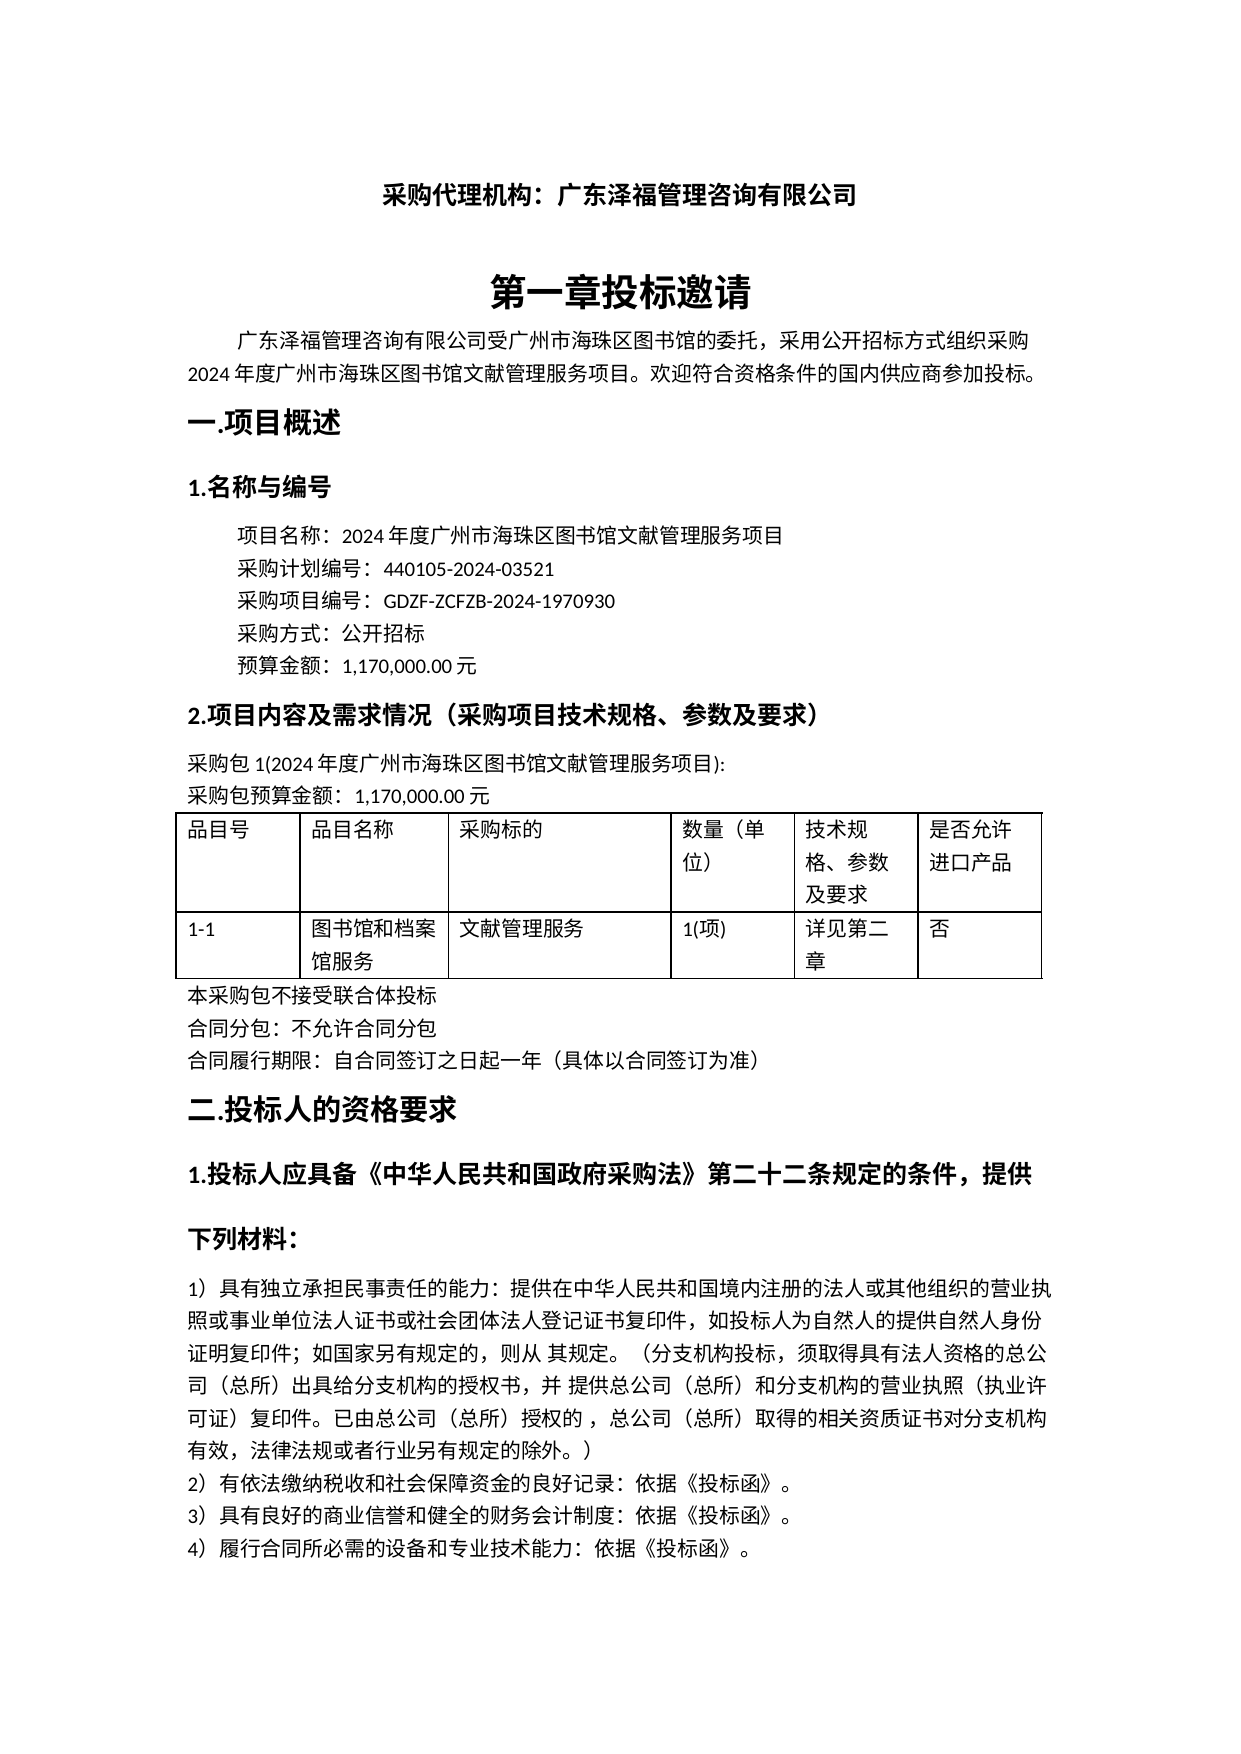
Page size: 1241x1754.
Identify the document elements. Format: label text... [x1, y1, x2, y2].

table_cell 1-1 [177, 913, 299, 978]
text 采购代理机构：广东泽福管理咨询有限公司 [187, 162, 1053, 227]
table_cell 详见第二章 [795, 913, 917, 978]
text 1）具有独立承担民事责任的能力：提供在中华人民共和国境内注册的法人或其他组织的营业执照或事业单位法人证书或社会团体法人登记证书复印件，如投标人为自然人的提供自然人身份证明复印件；如国家另有规定的，则从 其规定。（分支机构投标，须取得具有法人资格的总公司（总所）出具给分支机构的授权书，并 提供总公司（总所）和分支机构的营业执照（执业许可证）复印件。已由总公司（总所）授权的 ，总公司（总所）取得的相关资质证书对分支机构有效，法律法规或者行业另有规定的除外。） [187, 1272, 1053, 1467]
text 1.名称与编号 [187, 454, 1053, 519]
text 1.投标人应具备《中华人民共和国政府采购法》第二十二条规定的条件，提供下列材料： [187, 1142, 1053, 1272]
text 采购包1(2024年度广州市海珠区图书馆文献管理服务项目): [187, 747, 1053, 779]
text 广东泽福管理咨询有限公司受广州市海珠区图书馆的委托，采用公开招标方式组织采购2024年度广州市海珠区图书馆文献管理服务项目。欢迎符合资格条件的国内供应商参加投标。 [187, 324, 1053, 389]
text 2.项目内容及需求情况（采购项目技术规格、参数及要求） [187, 682, 1053, 747]
table_header 采购标的 [449, 814, 670, 911]
text 采购方式：公开招标 [187, 617, 1053, 649]
text 本采购包不接受联合体投标 [187, 979, 1053, 1012]
text 3）具有良好的商业信誉和健全的财务会计制度：依据《投标函》。 [187, 1499, 1053, 1532]
table_cell 否 [919, 913, 1041, 978]
text 采购项目编号：GDZF-ZCFZB-2024-1970930 [187, 584, 1053, 617]
text 4）履行合同所必需的设备和专业技术能力：依据《投标函》。 [187, 1532, 1053, 1564]
text 二.投标人的资格要求 [187, 1077, 1053, 1142]
text 2）有依法缴纳税收和社会保障资金的良好记录：依据《投标函》。 [187, 1467, 1053, 1499]
table_cell 文献管理服务 [449, 913, 670, 978]
table_header 是否允许进口产品 [919, 814, 1041, 911]
table_header 品目名称 [301, 814, 448, 911]
table_header 品目号 [177, 814, 299, 911]
table_cell 图书馆和档案馆服务 [301, 913, 448, 978]
table_header 数量（单位） [672, 814, 794, 911]
text 合同履行期限：自合同签订之日起一年（具体以合同签订为准） [187, 1044, 1053, 1077]
text 预算金额：1,170,000.00元 [187, 649, 1053, 682]
text 第一章投标邀请 [187, 259, 1053, 324]
text 项目名称：2024年度广州市海珠区图书馆文献管理服务项目 [187, 519, 1053, 552]
text 采购计划编号：440105-2024-03521 [187, 552, 1053, 584]
text 合同分包：不允许合同分包 [187, 1012, 1053, 1044]
text 一.项目概述 [187, 389, 1053, 454]
text 采购包预算金额：1,170,000.00元 [187, 779, 1053, 812]
table_header 技术规格、参数及要求 [795, 814, 917, 911]
table_cell 1(项) [672, 913, 794, 978]
